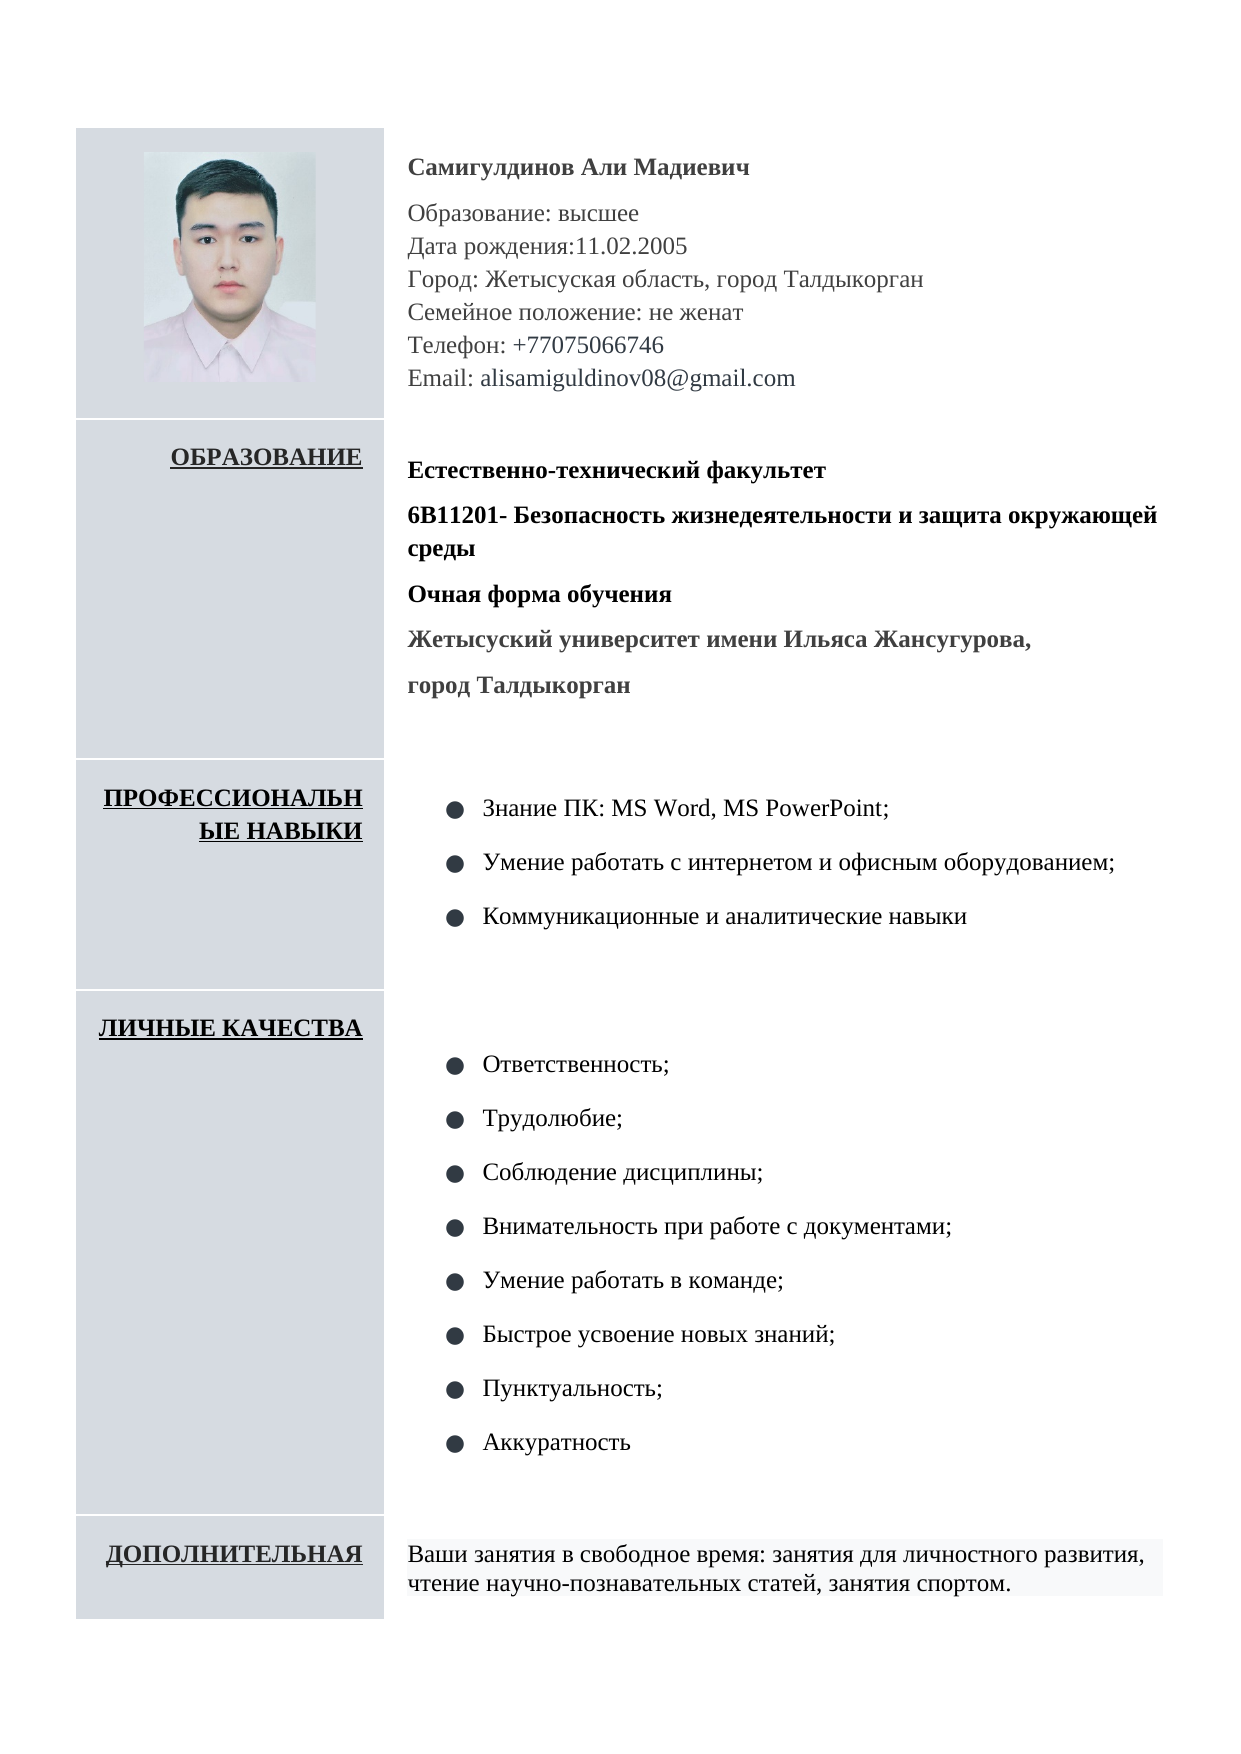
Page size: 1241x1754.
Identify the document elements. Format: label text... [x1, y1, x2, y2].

table_header [76, 128, 384, 418]
table_cell Знание ПК: MS Word, MS PowerPoint; Умение работать с интернетом и офисным оборудованием; Коммуникационные и аналитические навыки [386, 760, 1184, 989]
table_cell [386, 1516, 1184, 1619]
table_cell ПРОФЕССИОНАЛЬНЫЕ НАВЫКИ [76, 760, 384, 989]
table_cell ОБРАЗОВАНИЕ [76, 420, 384, 758]
table_cell ЛИЧНЫЕ КАЧЕСТВА [76, 991, 384, 1514]
table_header Самигулдинов Али Мадиевич Образование: высшее Дата рождения:11.02.2005 Город: Жетысуская область, город Талдыкорган Семейное положение: не женат Телефон: +77075066746 Email: alisamiguldinov08@gmail.com [386, 130, 1184, 418]
picture [143, 152, 316, 382]
table_cell Ответственность; Трудолюбие; Соблюдение дисциплины; Внимательность при работе с документами; Умение работать в команде; Быстрое усвоение новых знаний; Пунктуальность; Аккуратность [386, 991, 1184, 1514]
table_cell Естественно-технический факультет 6В11201- Безопасность жизнедеятельности и защита окружающей среды Очная форма обучения Жетысуский университет имени Ильяса Жансугурова, город Талдыкорган [386, 420, 1184, 758]
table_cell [76, 1516, 384, 1619]
